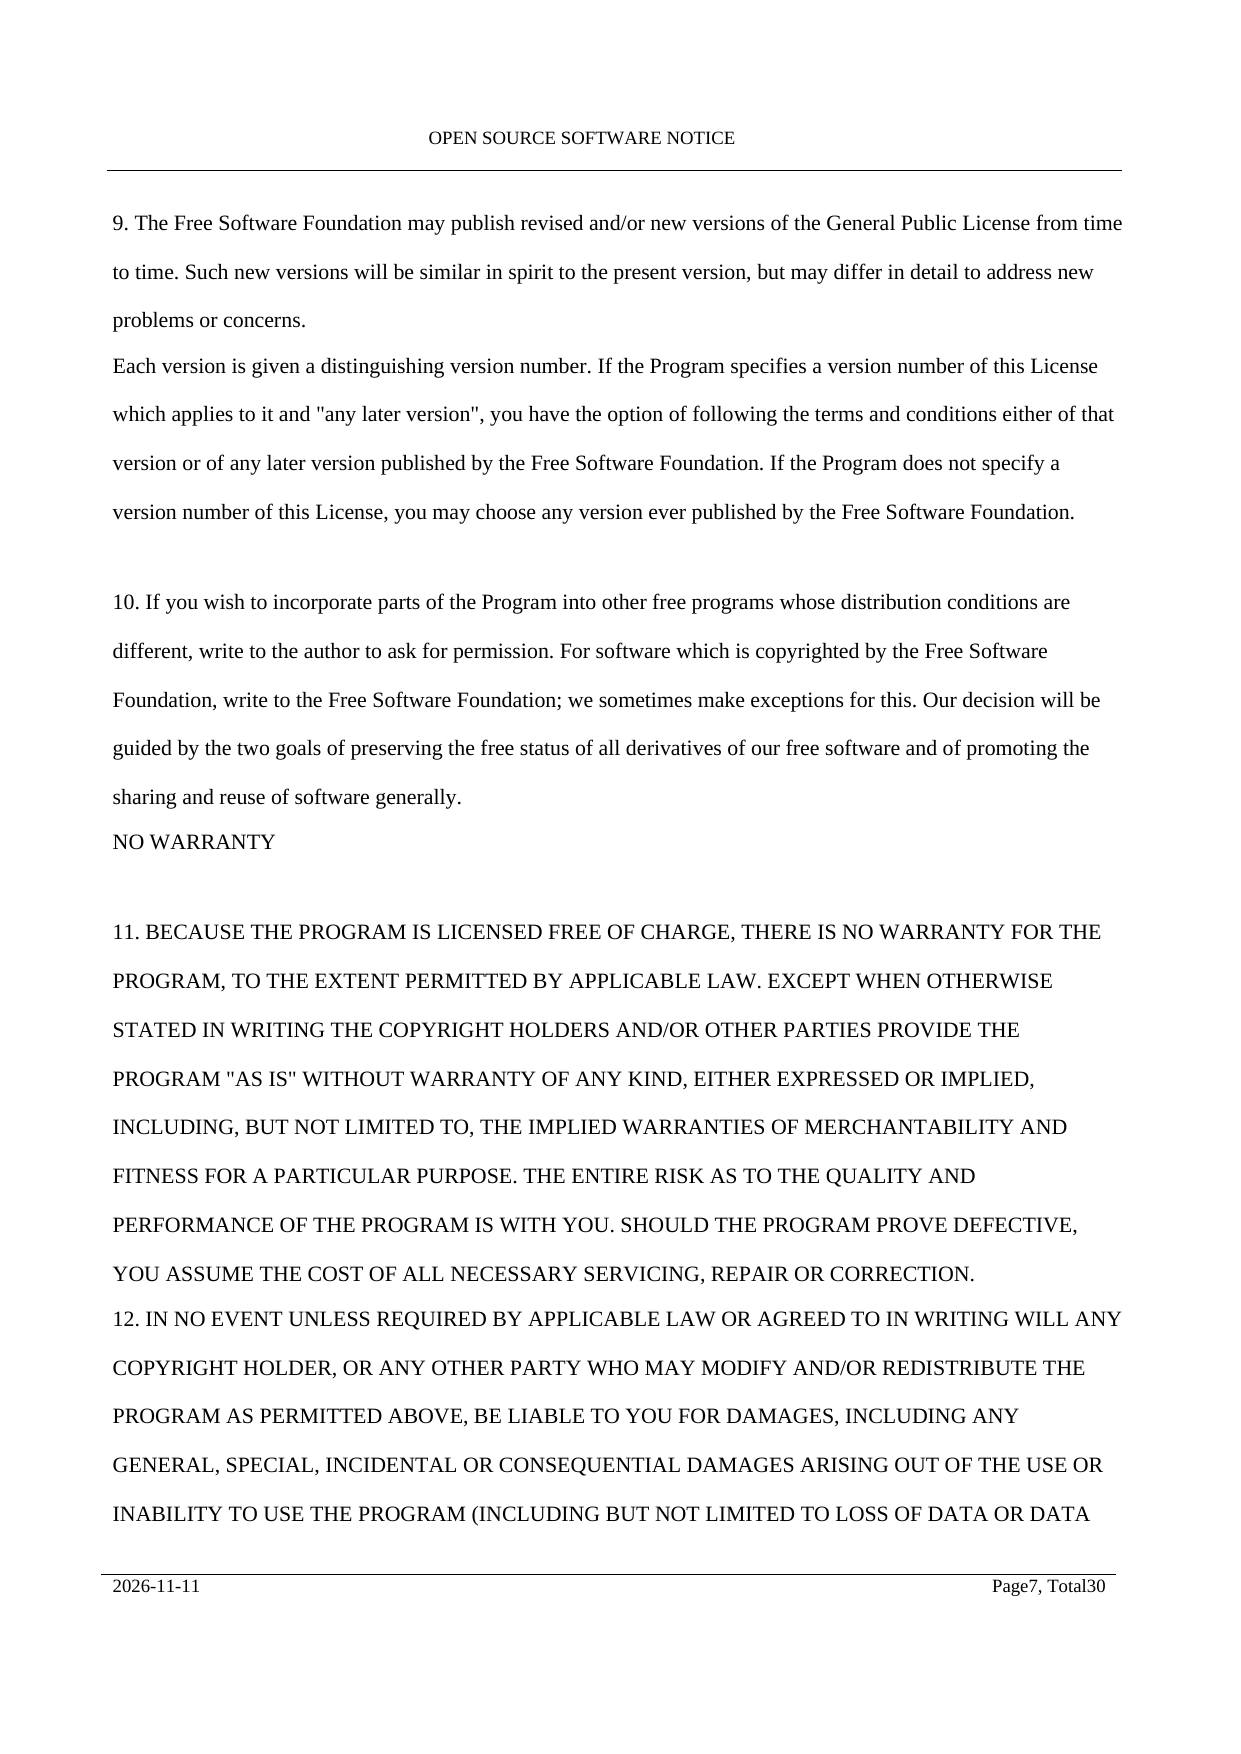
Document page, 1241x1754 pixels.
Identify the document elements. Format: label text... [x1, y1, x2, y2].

text 9. The Free Software Foundation may publish revised and/or new versions of the General Public License from time to time. Such new versions will be similar in spirit to the present version, but may differ in detail to address new problems or concerns. [112, 206, 1128, 336]
text Each version is given a distinguishing version number. If the Program specifies a version number of this License which applies to it and "any later version", you have the option of following the terms and conditions either of that version or of any later version published by the Free Software Foundation. If the Program does not specify a version number of this License, you may choose any version ever published by the Free Software Foundation. [112, 349, 1128, 528]
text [112, 1302, 1128, 1529]
text 10. If you wish to incorporate parts of the Program into other free programs whose distribution conditions are different, write to the author to ask for permission. For software which is copyrighted by the Free Software Foundation, write to the Free Software Foundation; we sometimes make exceptions for this. Our decision will be guided by the two goals of preserving the free status of all derivatives of our free software and of promoting the sharing and reuse of software generally. [112, 585, 1128, 813]
text 11. BECAUSE THE PROGRAM IS LICENSED FREE OF CHARGE, THERE IS NO WARRANTY FOR THE PROGRAM, TO THE EXTENT PERMITTED BY APPLICABLE LAW. EXCEPT WHEN OTHERWISE STATED IN WRITING THE COPYRIGHT HOLDERS AND/OR OTHER PARTIES PROVIDE THE PROGRAM "AS IS" WITHOUT WARRANTY OF ANY KIND, EITHER EXPRESSED OR IMPLIED, INCLUDING, BUT NOT LIMITED TO, THE IMPLIED WARRANTIES OF MERCHANTABILITY AND FITNESS FOR A PARTICULAR PURPOSE. THE ENTIRE RISK AS TO THE QUALITY AND PERFORMANCE OF THE PROGRAM IS WITH YOU. SHOULD THE PROGRAM PROVE DEFECTIVE, YOU ASSUME THE COST OF ALL NECESSARY SERVICING, REPAIR OR CORRECTION. [112, 916, 1128, 1289]
text NO WARRANTY [112, 826, 1128, 858]
